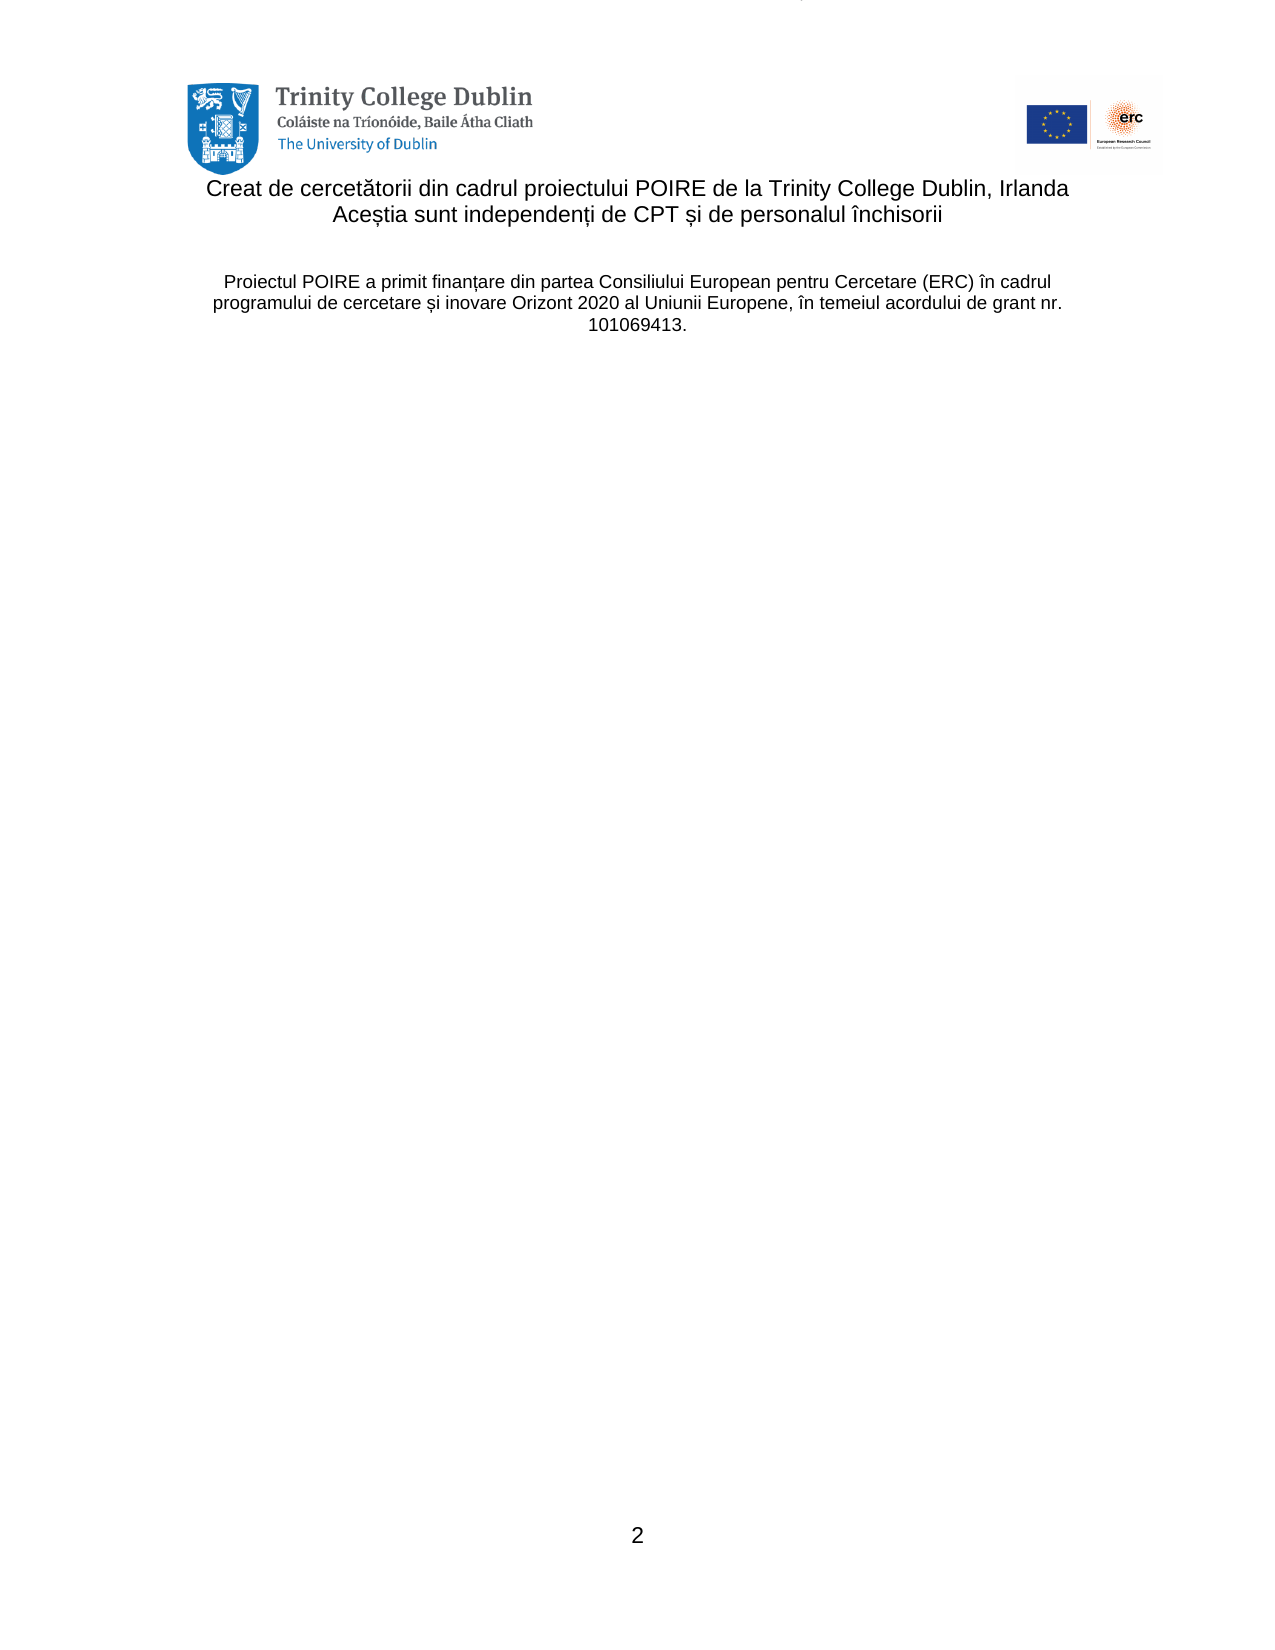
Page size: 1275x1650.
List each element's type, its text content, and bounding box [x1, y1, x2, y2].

text Aceștia sunt independenți de CPT și de personalul închisorii [187, 201, 1087, 228]
picture [1014, 75, 1163, 175]
text Proiectul POIRE a primit finanțare din partea Consiliului European pentru Cercetare (ERC) în cadrul programului de cercetare și inovare Orizont 2020 al Uniunii Europene, în temeiul acordului de grant nr. 101069413. [187, 270, 1087, 335]
text Creat de cercetătorii din cadrul proiectului POIRE de la Trinity College Dublin, Irlanda [187, 175, 1087, 201]
picture [187, 83, 533, 175]
